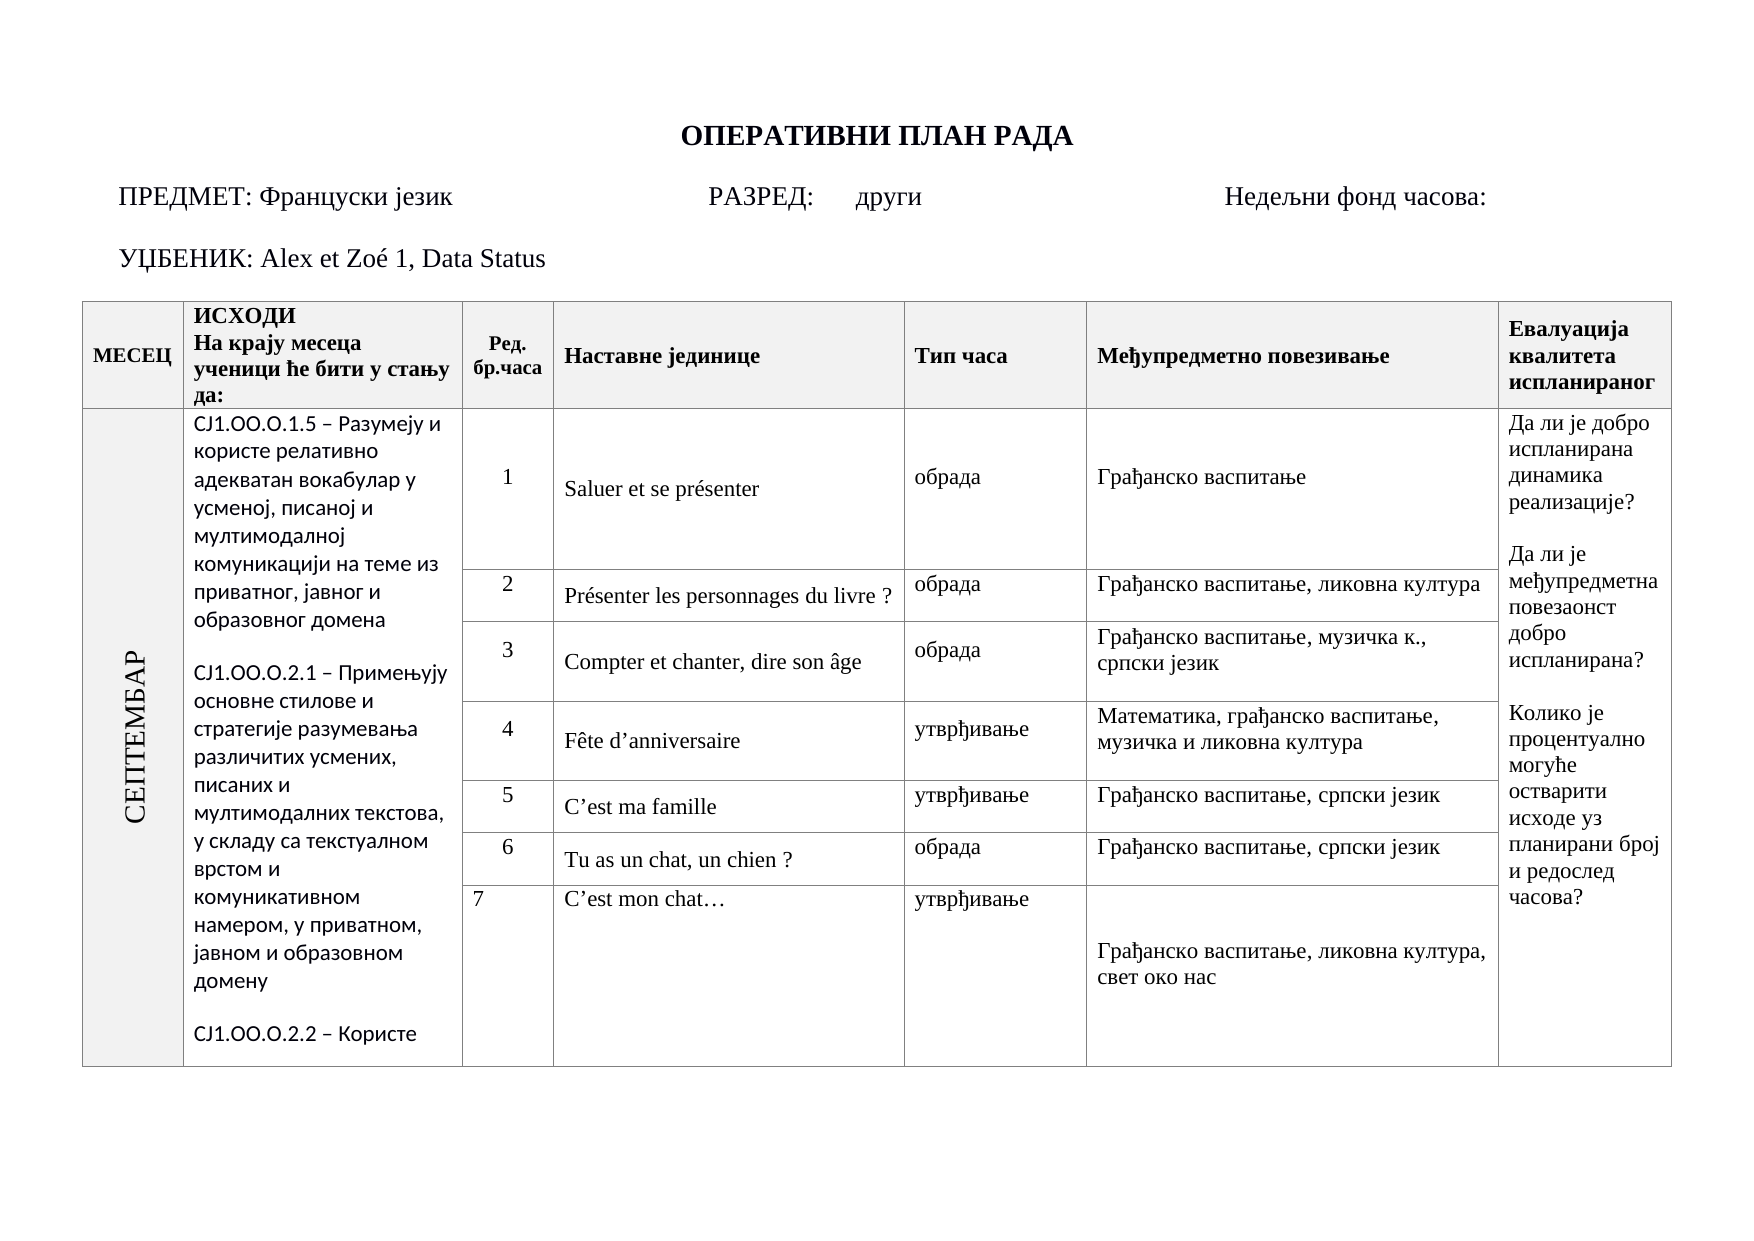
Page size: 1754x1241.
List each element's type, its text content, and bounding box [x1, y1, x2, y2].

table_cell утврђивање [905, 702, 1086, 780]
table_cell Грађанско васпитање, српски језик [1087, 833, 1498, 884]
table_cell СЈ1.ОO.О.1.5 – Разумеју и користе релативно адекватан вокабулар у усменој, писаној и мултимодалној комуникацији на теме из приватног, јавног и образовног домена СЈ1.ОO.О.2.1 – Примењују основне стилове и стратегије разумевања различитих усмених, писаних и мултимодалних текстова, у складу са текстуалном врстом и комуникативном намером, у приватном, јавном и образовном домену СЈ1.ОO.О.2.2 – Користе страни језик у једноставнијој усменој и писаној комуникацији ослањајући се повремено на стратегије компензације, планирања излагања и саопштавања, организације текста и самопровере, уз употребу релевантних дигиталних алата СЈ1.ОO.О.2.5 – Успостављају интеркултурну комуникацију и размењују основне информације и ставове, као и лична уверења у вези са културом свакодневице, уз примену вишејезичних ресурса и уважавање фреквентнијих правила учтивости [184, 409, 462, 1066]
table_header Наставне јединице [554, 302, 904, 408]
table_cell Грађанско васпитање [1087, 409, 1498, 569]
table_cell Tu as un chat, un chien ? [554, 833, 904, 884]
table_cell утврђивање [905, 886, 1086, 1066]
table_header Ред. бр.часа [463, 302, 553, 408]
table_header МЕСЕЦ [83, 302, 183, 408]
table_cell Fête d’anniversaire [554, 702, 904, 780]
table_cell утврђивање [905, 781, 1086, 832]
table_cell обрада [905, 833, 1086, 884]
table_cell 5 [463, 781, 553, 832]
table_cell 7 [463, 886, 553, 1066]
table_cell 2 [463, 570, 553, 621]
table_cell Грађанско васпитање, музичка к., српски језик [1087, 622, 1498, 701]
table_cell Saluer et se présenter [554, 409, 904, 569]
table_cell обрада [905, 622, 1086, 701]
table_cell Грађанско васпитање, српски језик [1087, 781, 1498, 832]
table_cell 1 [463, 409, 553, 569]
text ПРЕДМЕТ: Француски језик РАЗРЕД: други Недељни фонд часова: [118, 180, 1636, 242]
table_cell Грађанско васпитање, ликовна култура, свет око нас [1087, 886, 1498, 1066]
table_header Међупредметно повезивање [1087, 302, 1498, 408]
table_cell обрада [905, 570, 1086, 621]
table_cell Да ли је добро испланирана динамика реализације? Да ли је међупредметна повезаонст добро испланирана? Колико је процентуално могуће остварити исходе уз планирани број и редослед часова? [1499, 409, 1671, 1066]
table_cell Математика, грађанско васпитање, музичка и ликовна култура [1087, 702, 1498, 780]
table_header ИСХОДИ На крају месеца ученици ће бити у стању да: [184, 302, 462, 408]
table_cell Compter et chanter, dire son âge [554, 622, 904, 701]
table_cell 6 [463, 833, 553, 884]
text ОПЕРАТИВНИ ПЛАН РАДА [118, 118, 1636, 152]
table_cell Грађанско васпитање, ликовна култура [1087, 570, 1498, 621]
table_cell Présenter les personnages du livre ? [554, 570, 904, 621]
table_cell обрада [905, 409, 1086, 569]
table_header Евалуација квалитета испланираног [1499, 302, 1671, 408]
text УЏБЕНИК: Alex et Zoé 1, Data Status [118, 242, 1636, 273]
table_cell C’est ma famille [554, 781, 904, 832]
table_cell C’est mon chat… [554, 886, 904, 1066]
table_cell СЕПТЕМБАР [83, 409, 183, 1066]
table_cell 3 [463, 622, 553, 701]
table_cell 4 [463, 702, 553, 780]
table_header Тип часа [905, 302, 1086, 408]
